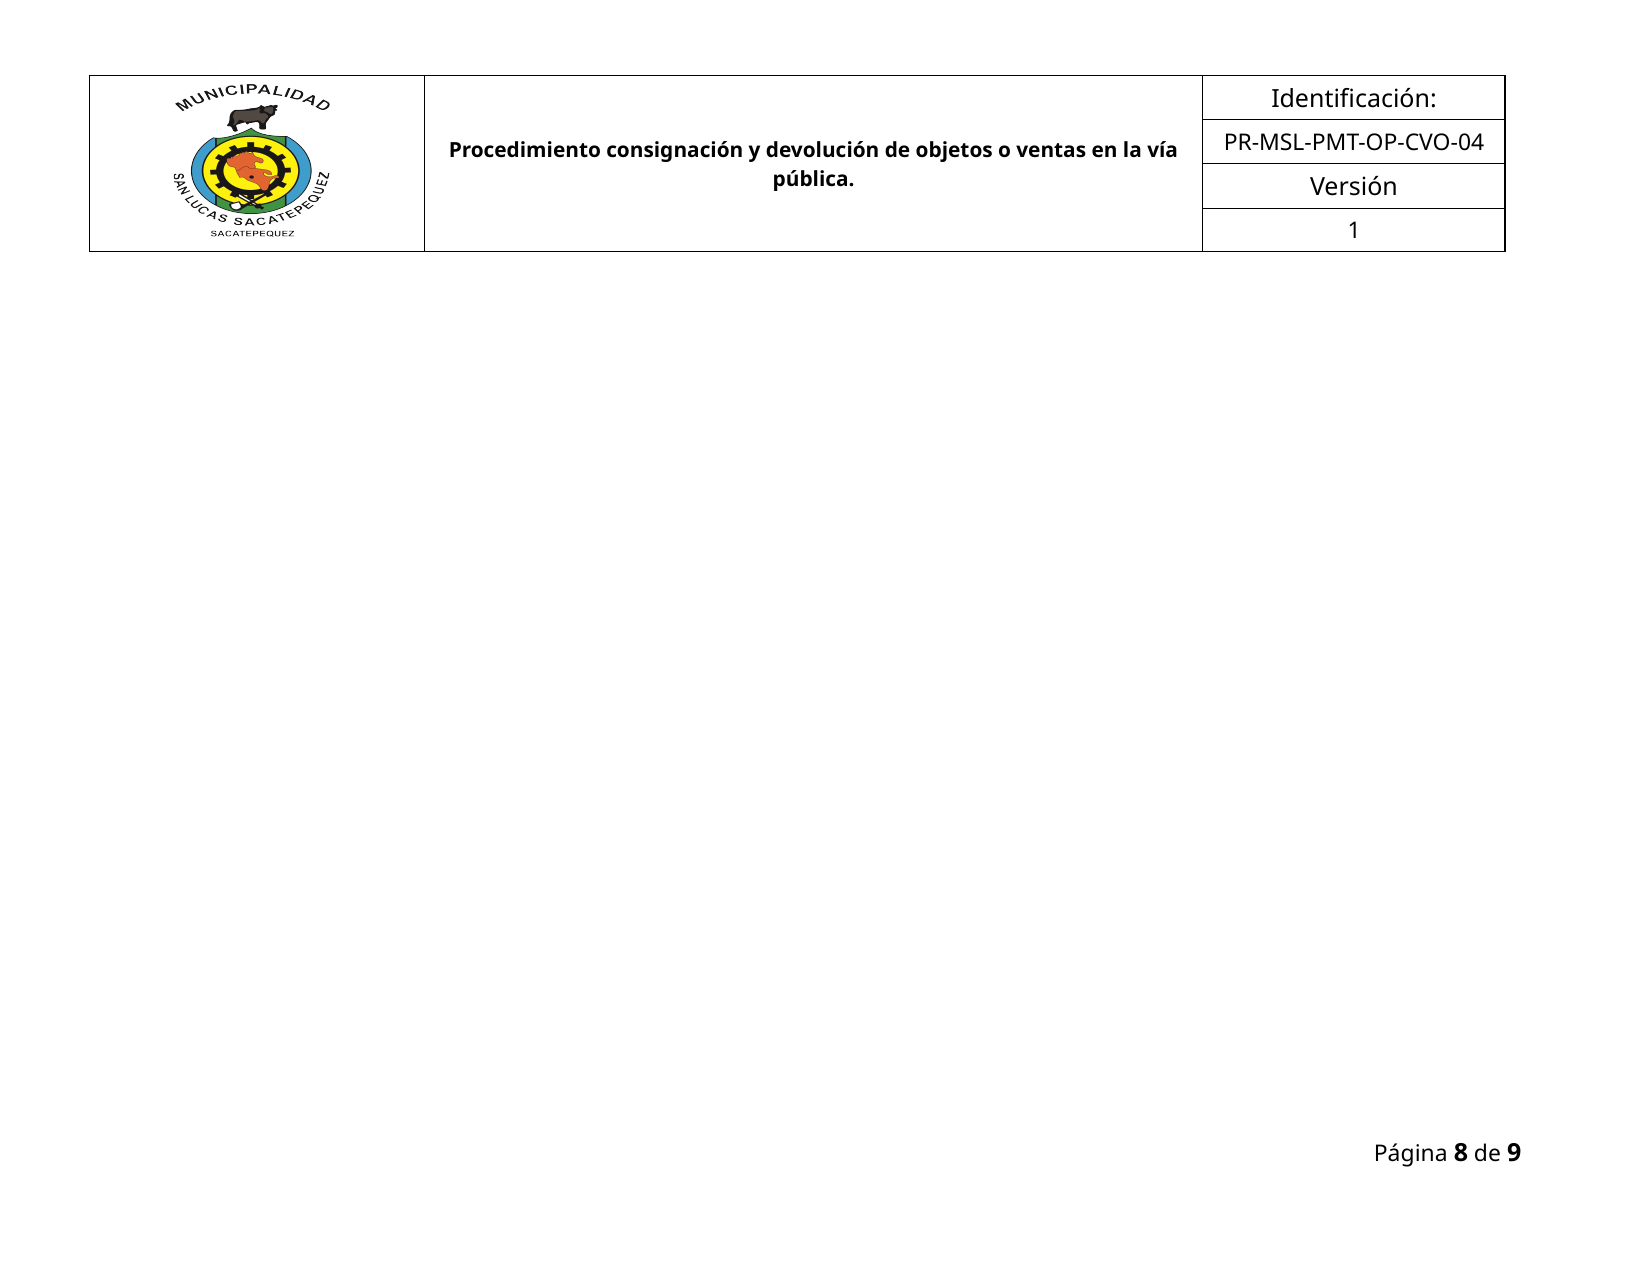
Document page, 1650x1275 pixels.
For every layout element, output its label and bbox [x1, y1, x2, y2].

picture [173, 84, 330, 237]
